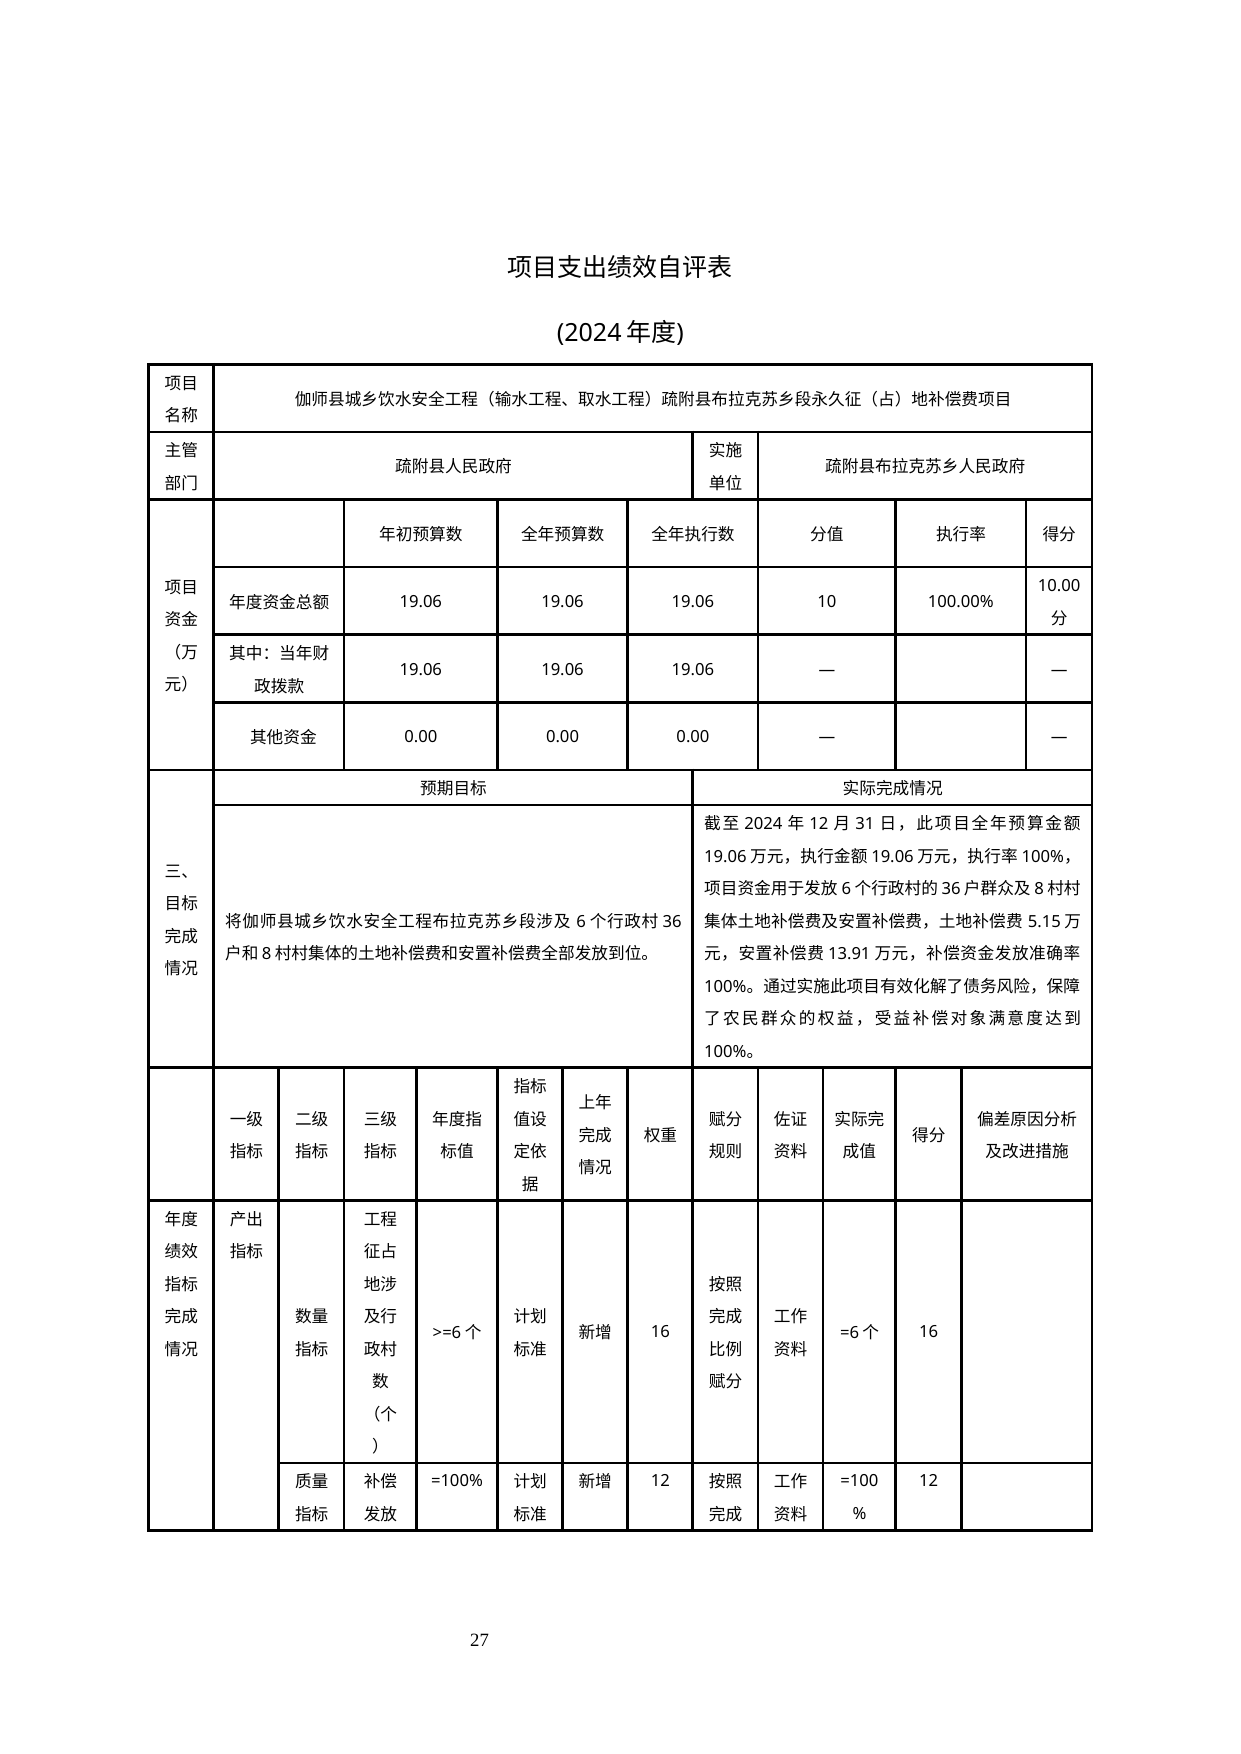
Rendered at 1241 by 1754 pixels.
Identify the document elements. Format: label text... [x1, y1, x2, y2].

table_cell 按照完成比例赋分 [694, 1464, 757, 1529]
table_cell 年度资金总额 [215, 568, 343, 633]
table_cell 产出指标 [215, 1202, 277, 1529]
table_cell =6个 [824, 1202, 894, 1461]
table_cell 项目名称 [150, 366, 212, 431]
table_cell 工程征占地涉及行政村数（个） [345, 1202, 415, 1461]
table_cell =100% [418, 1464, 496, 1529]
table_cell 19.06 [345, 568, 496, 633]
table_cell — [759, 704, 894, 768]
table_cell 实施单位 [694, 433, 757, 498]
table_cell 其他资金 [215, 704, 343, 768]
table_cell 19.06 [499, 636, 626, 701]
table_cell 项目资金 （万元） [150, 501, 212, 768]
table_cell 实际完成情况 [694, 771, 1091, 804]
table_cell 19.06 [345, 636, 496, 701]
table_cell [963, 1464, 1091, 1529]
table_cell 100.00% [897, 568, 1025, 633]
table_cell — [1027, 704, 1091, 768]
table_cell 12 [629, 1464, 691, 1529]
table_cell 16 [897, 1202, 960, 1461]
table_cell (2024年度) [148, 298, 1092, 363]
table_cell 年度绩效指标完成情况 [150, 1202, 212, 1529]
table_cell 赋分规则 [694, 1069, 757, 1199]
table_cell 10 [759, 568, 894, 633]
table_cell 年度指标值 [418, 1069, 496, 1199]
table_cell 工作资料 [759, 1464, 822, 1529]
table_cell 16 [629, 1202, 691, 1461]
table_cell 一级指标 [215, 1069, 277, 1199]
table_cell 全年预算数 [499, 501, 626, 566]
table_cell 0.00 [345, 704, 496, 768]
table_cell =100% [824, 1464, 894, 1529]
table_cell 上年完成情况 [564, 1069, 626, 1199]
table_cell 0.00 [499, 704, 626, 768]
table_cell [963, 1202, 1091, 1461]
table_cell 将伽师县城乡饮水安全工程布拉克苏乡段涉及6个行政村36户和8村村集体的土地补偿费和安置补偿费全部发放到位。 [215, 806, 691, 1066]
table_cell 19.06 [629, 636, 757, 701]
table_cell 10.00分 [1027, 568, 1091, 633]
table_cell 新增 [564, 1464, 626, 1529]
table_cell 偏差原因分析及改进措施 [963, 1069, 1091, 1199]
table_cell 19.06 [499, 568, 626, 633]
table_cell 0.00 [629, 704, 757, 768]
table_cell 三级指标 [345, 1069, 415, 1199]
table_cell 12 [897, 1464, 960, 1529]
table_cell 按照完成比例赋分 [694, 1202, 757, 1461]
table_cell — [759, 636, 894, 701]
table_cell 全年执行数 [629, 501, 757, 566]
table_cell 其中：当年财政拨款 [215, 636, 343, 701]
table_cell 计划标准 [499, 1202, 561, 1461]
table_cell 预期目标 [215, 771, 691, 804]
table_cell — [1027, 636, 1091, 701]
table_cell [215, 501, 343, 566]
table_cell 新增 [564, 1202, 626, 1461]
table_cell 数量指标 [280, 1202, 343, 1461]
table_cell 伽师县城乡饮水安全工程（输水工程、取水工程）疏附县布拉克苏乡段永久征（占）地补偿费项目 [215, 366, 1091, 431]
table_cell 指标值设定依据 [499, 1069, 561, 1199]
table_cell 疏附县人民政府 [215, 433, 691, 498]
table_cell 工作资料 [759, 1202, 822, 1461]
table_cell 实际完成值 [824, 1069, 894, 1199]
table_cell 补偿发放准确率（%） [345, 1464, 415, 1529]
table_cell 19.06 [629, 568, 757, 633]
table_cell 主管部门 [150, 433, 212, 498]
table_cell 疏附县布拉克苏乡人民政府 [759, 433, 1091, 498]
table_cell 年初预算数 [345, 501, 496, 566]
table_cell [150, 1069, 212, 1199]
table_header 项目支出绩效自评表 [148, 233, 1092, 298]
table_cell 截至2024年12月31日，此项目全年预算金额19.06万元，执行金额19.06万元，执行率100%，项目资金用于发放6个行政村的36户群众及8村村集体土地补偿费及安置补偿费，土地补偿费5.15万元，安置补偿费13.91万元，补偿资金发放准确率100%。通过实施此项目有效化解了债务风险，保障了农民群众的权益，受益补偿对象满意度达到100%。 [694, 806, 1091, 1066]
table_cell 佐证资料 [759, 1069, 822, 1199]
table_cell 二级指标 [280, 1069, 343, 1199]
table_cell 得分 [1027, 501, 1091, 566]
table_cell [897, 704, 1025, 768]
table_cell >=6个 [418, 1202, 496, 1461]
table_cell 权重 [629, 1069, 691, 1199]
table_cell 得分 [897, 1069, 960, 1199]
table_cell 执行率 [897, 501, 1025, 566]
table_cell 三、目标完成情况 [150, 771, 212, 1066]
table_cell 计划标准 [499, 1464, 561, 1529]
table_cell [897, 636, 1025, 701]
table_cell 质量指标 [280, 1464, 343, 1529]
table_cell 分值 [759, 501, 894, 566]
